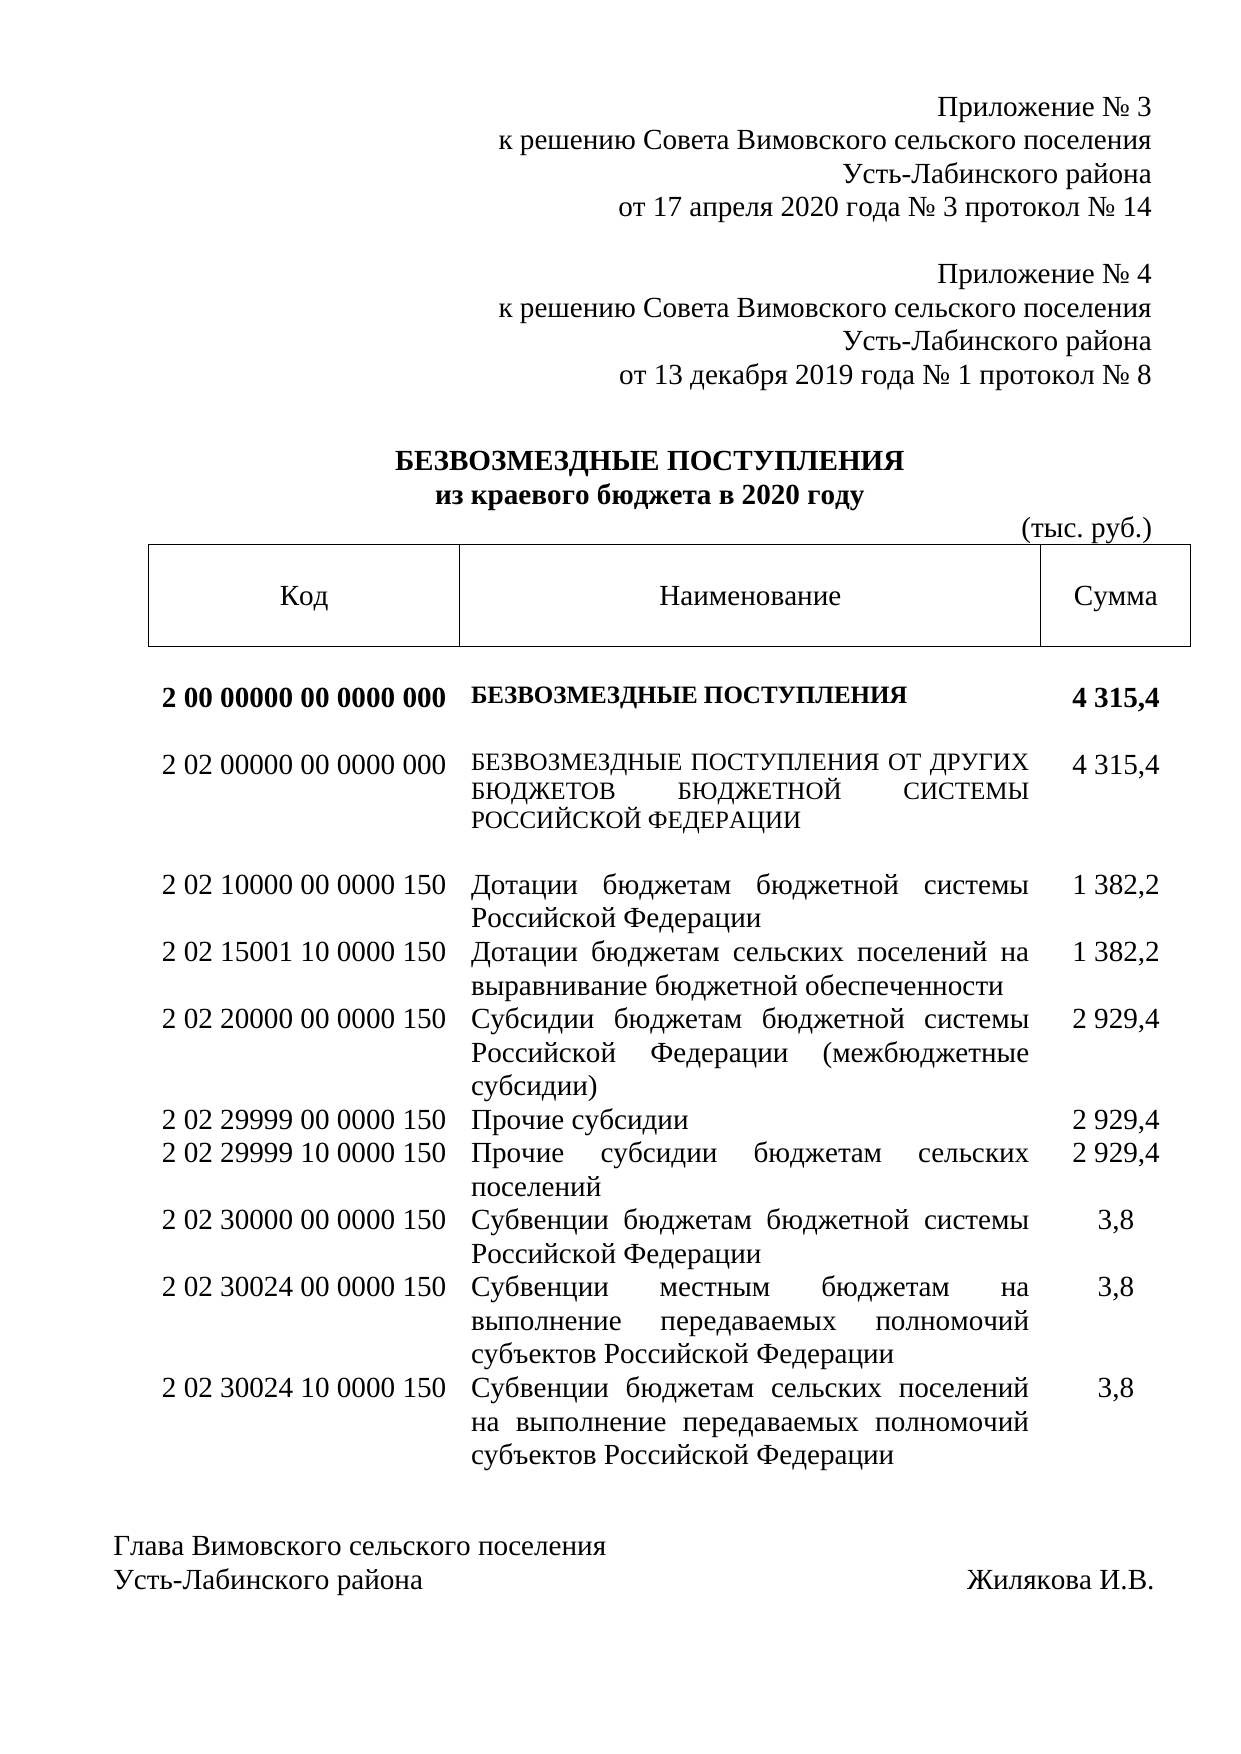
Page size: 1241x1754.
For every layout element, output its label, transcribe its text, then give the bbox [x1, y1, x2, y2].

table_cell Прочие субсидии бюджетам сельских поселений [460, 1135, 1041, 1202]
table_cell 2 02 29999 00 0000 150 [148, 1102, 459, 1135]
text Приложение № 4 [148, 256, 1152, 290]
table_cell Дотации бюджетам бюджетной системы Российской Федерации [460, 867, 1041, 934]
text от 13 декабря 2019 года № 1 протокол № 8 [148, 357, 1152, 391]
text к решению Совета Вимовского сельского поселения [148, 290, 1152, 323]
table_header Жилякова И.В. [816, 1528, 1181, 1595]
table_cell Субвенции местным бюджетам на выполнение передаваемых полномочий субъектов Российской Федерации [460, 1270, 1041, 1370]
table_header Глава Вимовского сельского поселения Усть-Лабинского района [102, 1528, 816, 1595]
table_cell БЕЗВОЗМЕЗДНЫЕ ПОСТУПЛЕНИЯ ОТ ДРУГИХ БЮДЖЕТОВ БЮДЖЕТНОЙ СИСТЕМЫ РОССИЙСКОЙ ФЕДЕРАЦИИ [460, 747, 1041, 867]
table_cell 4 315,4 [1041, 647, 1191, 747]
table_cell 3,8 [1041, 1370, 1191, 1471]
table_cell 2 02 30024 10 0000 150 [148, 1370, 459, 1471]
table_cell Субвенции бюджетам сельских поселений на выполнение передаваемых полномочий субъектов Российской Федерации [460, 1370, 1041, 1471]
text (тыс. руб.) [148, 510, 1152, 544]
text БЕЗВОЗМЕЗДНЫЕ ПОСТУПЛЕНИЯ [148, 443, 1152, 477]
table_cell 2 929,4 [1041, 1135, 1191, 1202]
table_cell 2 02 10000 00 0000 150 [148, 867, 459, 934]
table_cell 2 929,4 [1041, 1001, 1191, 1102]
table_cell 2 929,4 [1041, 1102, 1191, 1135]
table_header Код [149, 545, 459, 646]
table_cell 1 382,2 [1041, 867, 1191, 934]
text Приложение № 3 [148, 89, 1152, 122]
table_cell Прочие субсидии [460, 1102, 1041, 1135]
table_cell 2 02 30000 00 0000 150 [148, 1203, 459, 1269]
table_cell 2 02 00000 00 0000 000 [148, 747, 459, 867]
table_cell 1 382,2 [1041, 934, 1191, 1001]
text Усть-Лабинского района [148, 323, 1152, 357]
table_cell 2 02 30024 00 0000 150 [148, 1270, 459, 1370]
table_cell 4 315,4 [1041, 747, 1191, 867]
table_cell Субсидии бюджетам бюджетной системы Российской Федерации (межбюджетные субсидии) [460, 1001, 1041, 1102]
table_cell 3,8 [1041, 1203, 1191, 1269]
text к решению Совета Вимовского сельского поселения [148, 122, 1152, 156]
text Усть-Лабинского района [148, 156, 1152, 189]
text из краевого бюджета в 2020 году [148, 477, 1152, 510]
table_header Наименование [460, 545, 1040, 646]
table_cell 2 02 15001 10 0000 150 [148, 934, 459, 1001]
table_cell 3,8 [1041, 1270, 1191, 1370]
table_cell 2 02 20000 00 0000 150 [148, 1001, 459, 1102]
table_cell БЕЗВОЗМЕЗДНЫЕ ПОСТУПЛЕНИЯ [460, 647, 1041, 747]
table_cell Субвенции бюджетам бюджетной системы Российской Федерации [460, 1203, 1041, 1269]
table_header Сумма [1041, 545, 1190, 646]
text от 17 апреля 2020 года № 3 протокол № 14 [148, 189, 1152, 223]
table_cell 2 00 00000 00 0000 000 [148, 647, 459, 747]
table_cell Дотации бюджетам сельских поселений на выравнивание бюджетной обеспеченности [460, 934, 1041, 1001]
table_cell 2 02 29999 10 0000 150 [148, 1135, 459, 1202]
